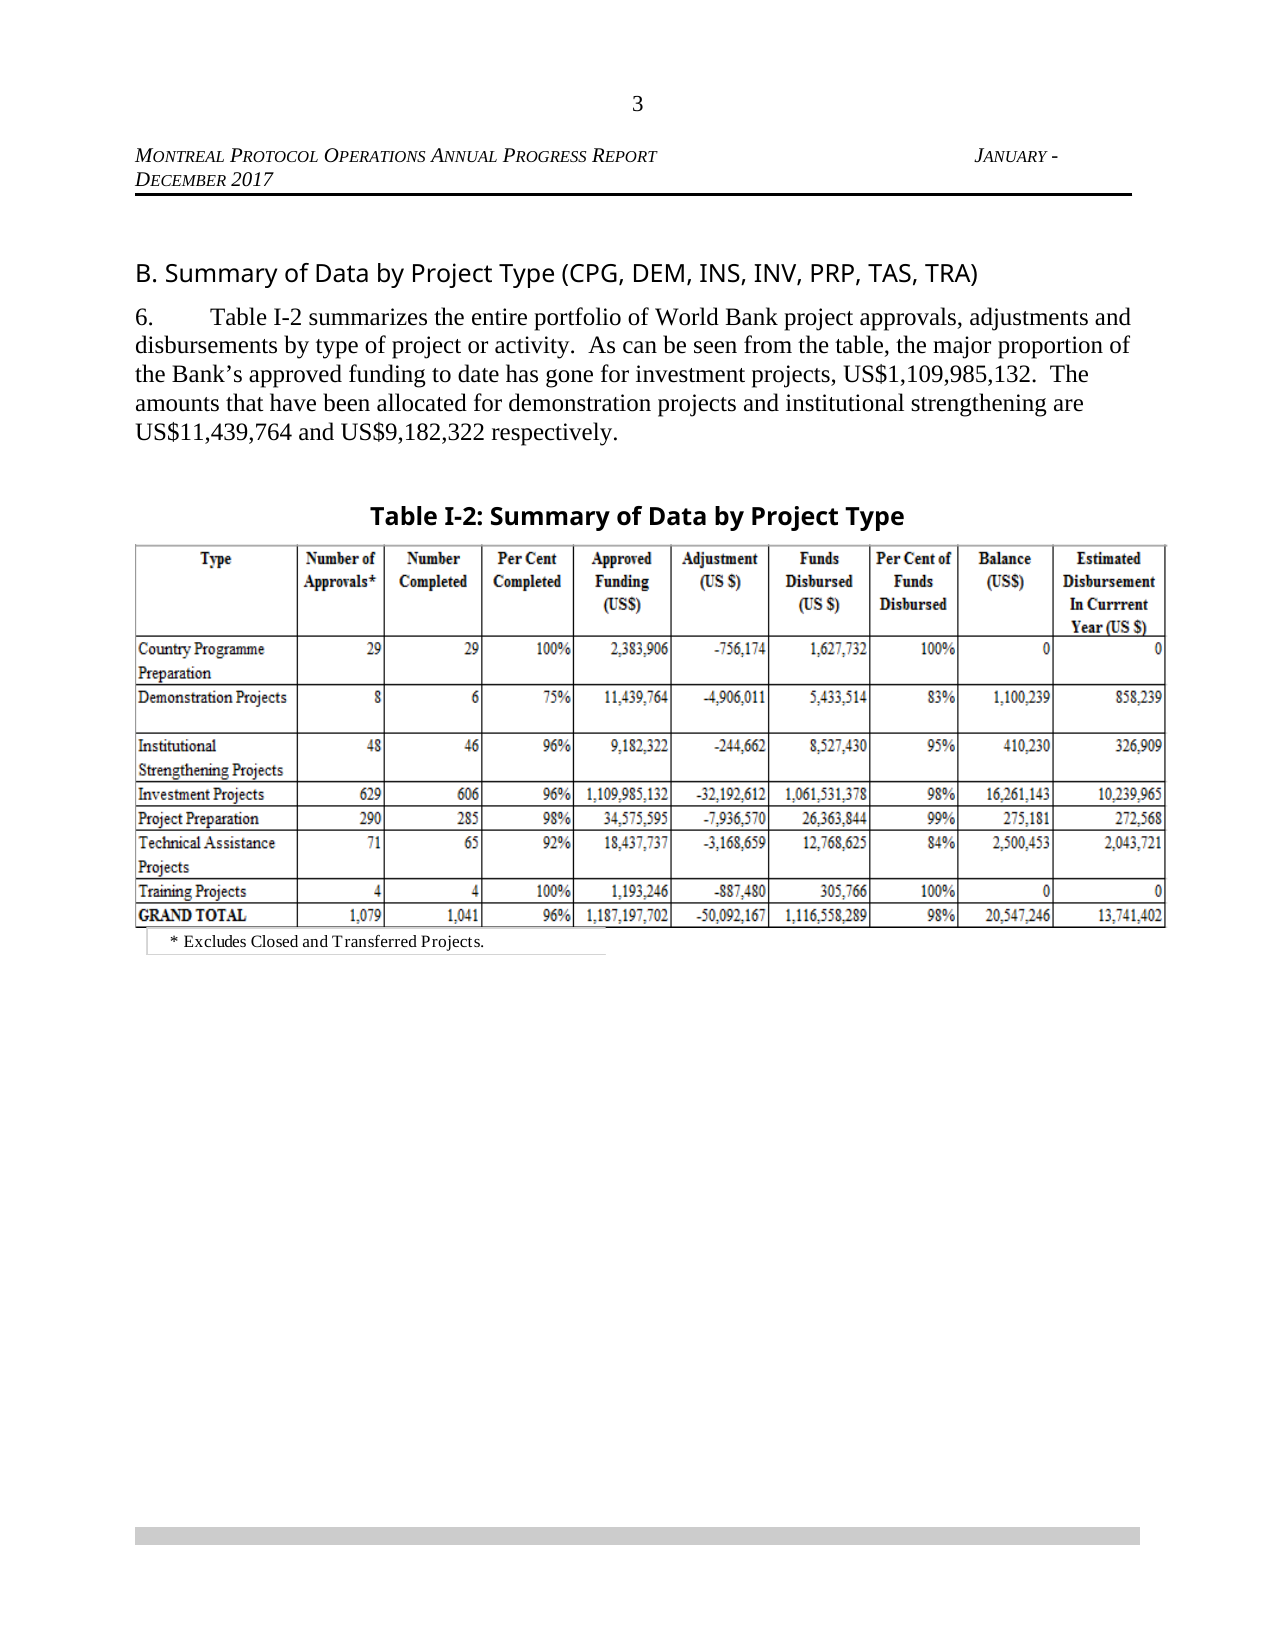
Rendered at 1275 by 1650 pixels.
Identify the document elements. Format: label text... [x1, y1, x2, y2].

table_header [135, 928, 1140, 956]
picture [135, 544, 1168, 928]
subtitle Table I-2 summarizes the entire portfolio of World Bank project approvals, adjustments and disbursements by type of project or activity. As can be seen from the table, the major proportion of the Bank’s approved funding to date has gone for investment projects, US$1,109,985,132. The amounts that have been allocated for demonstration projects and institutional strengthening are US$11,439,764 and US$9,182,322 respectively. [135, 302, 1140, 446]
subtitle B. Summary of Data by Project Type (CPG, DEM, INS, INV, PRP, TAS, TRA) [135, 255, 1140, 289]
